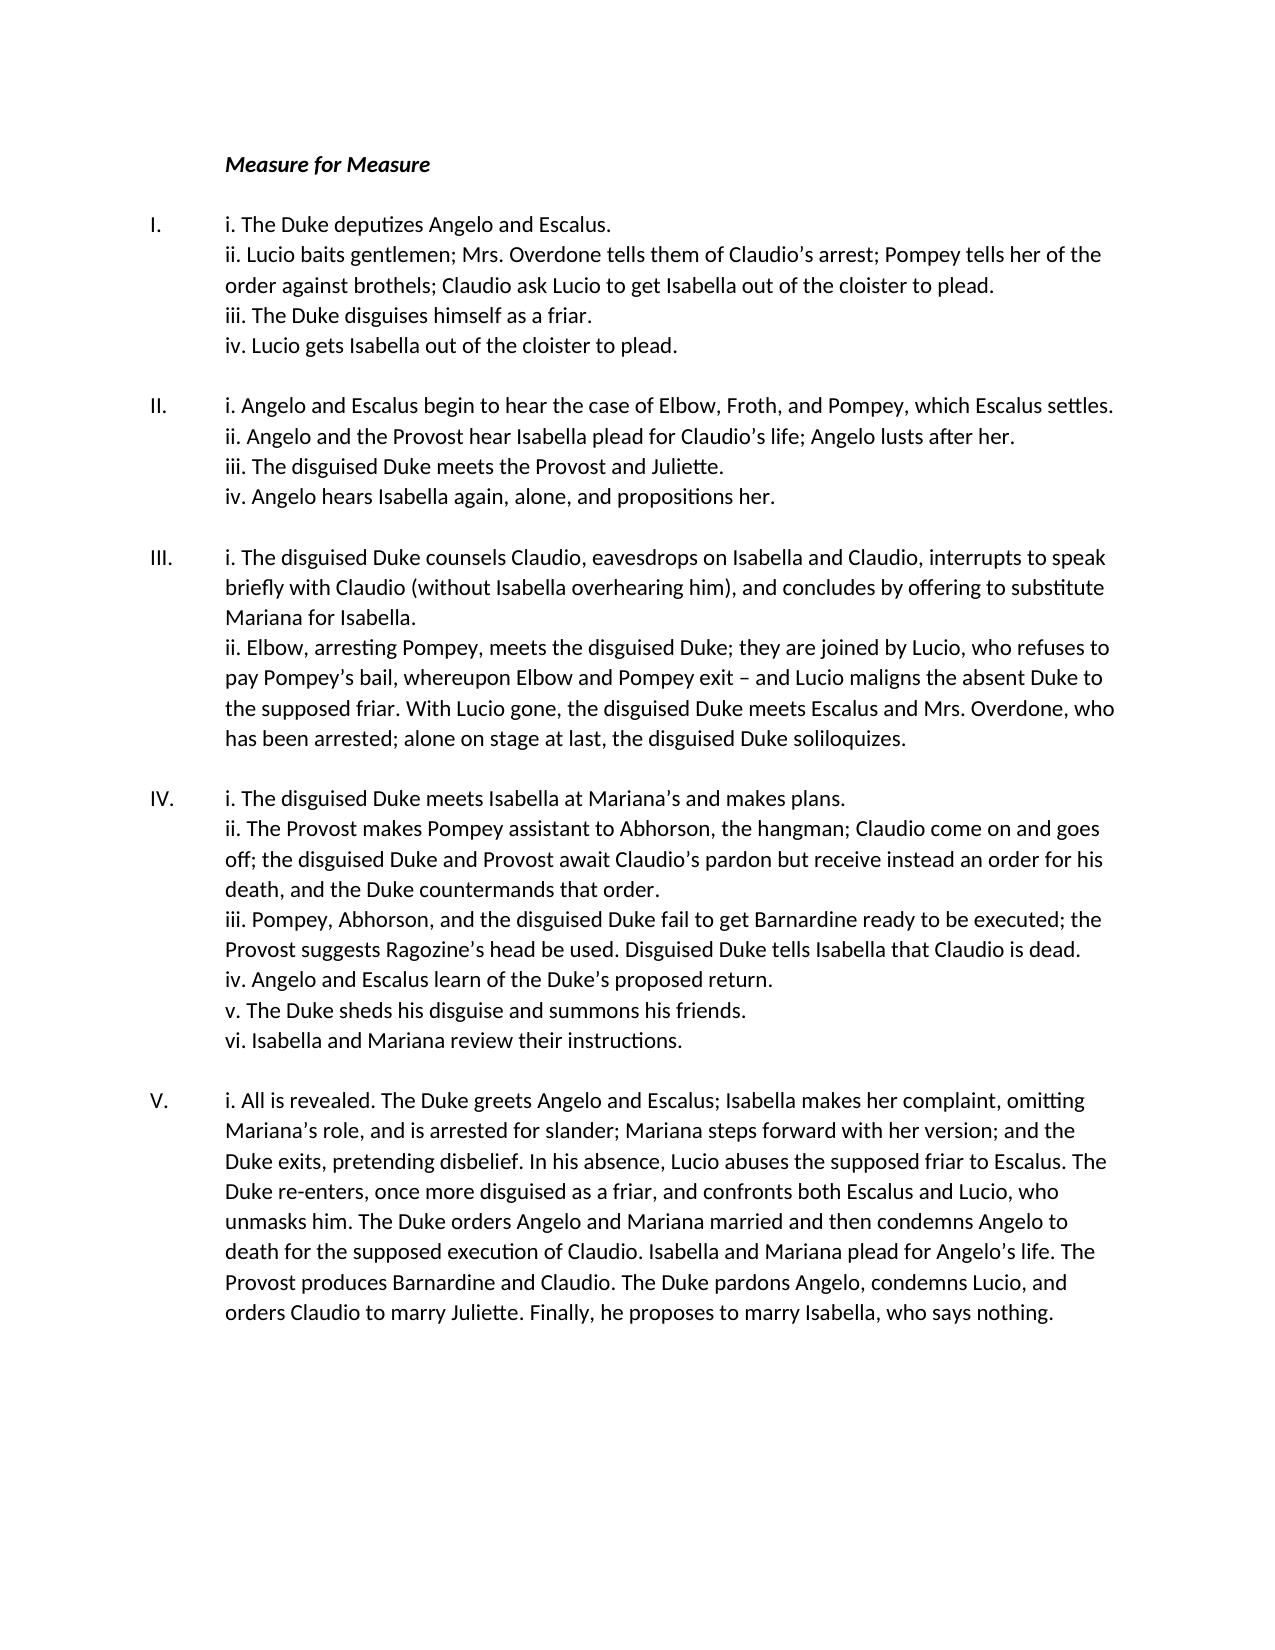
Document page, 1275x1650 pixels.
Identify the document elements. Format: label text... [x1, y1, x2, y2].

list iii. Pompey, Abhorson, and the disguised Duke fail to get Barnardine ready to be executed; the Provost suggests Ragozine’s head be used. Disguised Duke tells Isabella that Claudio is dead. [225, 905, 1125, 963]
list v. The Duke sheds his disguise and summons his friends. [225, 996, 1125, 1024]
list i. All is revealed. The Duke greets Angelo and Escalus; Isabella makes her complaint, omitting Mariana’s role, and is arrested for slander; Mariana steps forward with her version; and the Duke exits, pretending disbelief. In his absence, Lucio abuses the supposed friar to Escalus. The Duke re-enters, once more disguised as a friar, and confronts both Escalus and Lucio, who unmasks him. The Duke orders Angelo and Mariana married and then condemns Angelo to death for the supposed execution of Claudio. Isabella and Mariana plead for Angelo’s life. The Provost produces Barnardine and Claudio. The Duke pardons Angelo, condemns Lucio, and orders Claudio to marry Juliette. Finally, he proposes to marry Isabella, who says nothing. [150, 1086, 1125, 1326]
list ii. Lucio baits gentlemen; Mrs. Overdone tells them of Claudio’s arrest; Pompey tells her of the order against brothels; Claudio ask Lucio to get Isabella out of the cloister to plead. [225, 241, 1125, 299]
list i. The disguised Duke counsels Claudio, eavesdrops on Isabella and Claudio, interrupts to speak briefly with Claudio (without Isabella overhearing him), and concludes by offering to substitute Mariana for Isabella. [150, 543, 1125, 631]
list ii. Angelo and the Provost hear Isabella plead for Claudio’s life; Angelo lusts after her. [225, 422, 1125, 450]
list i. The disguised Duke meets Isabella at Mariana’s and makes plans. [150, 784, 1125, 812]
list iv. Angelo hears Isabella again, alone, and propositions her. [225, 482, 1125, 510]
list iv. Angelo and Escalus learn of the Duke’s proposed return. [225, 966, 1125, 994]
list i. The Duke deputizes Angelo and Escalus. [150, 210, 1125, 238]
list iii. The Duke disguises himself as a friar. [225, 301, 1125, 329]
list iv. Lucio gets Isabella out of the cloister to plead. [225, 331, 1125, 359]
list i. Angelo and Escalus begin to hear the case of Elbow, Froth, and Pompey, which Escalus settles. [150, 392, 1125, 420]
list ii. Elbow, arresting Pompey, meets the disguised Duke; they are joined by Lucio, who refuses to pay Pompey’s bail, whereupon Elbow and Pompey exit – and Lucio maligns the absent Duke to the supposed friar. With Lucio gone, the disguised Duke meets Escalus and Mrs. Overdone, who has been arrested; alone on stage at last, the disguised Duke soliloquizes. [225, 633, 1125, 752]
list iii. The disguised Duke meets the Provost and Juliette. [225, 452, 1125, 480]
text Measure for Measure [150, 150, 1125, 178]
list ii. The Provost makes Pompey assistant to Abhorson, the hangman; Claudio come on and goes off; the disguised Duke and Provost await Claudio’s pardon but receive instead an order for his death, and the Duke countermands that order. [225, 814, 1125, 903]
list vi. Isabella and Mariana review their instructions. [225, 1026, 1125, 1054]
